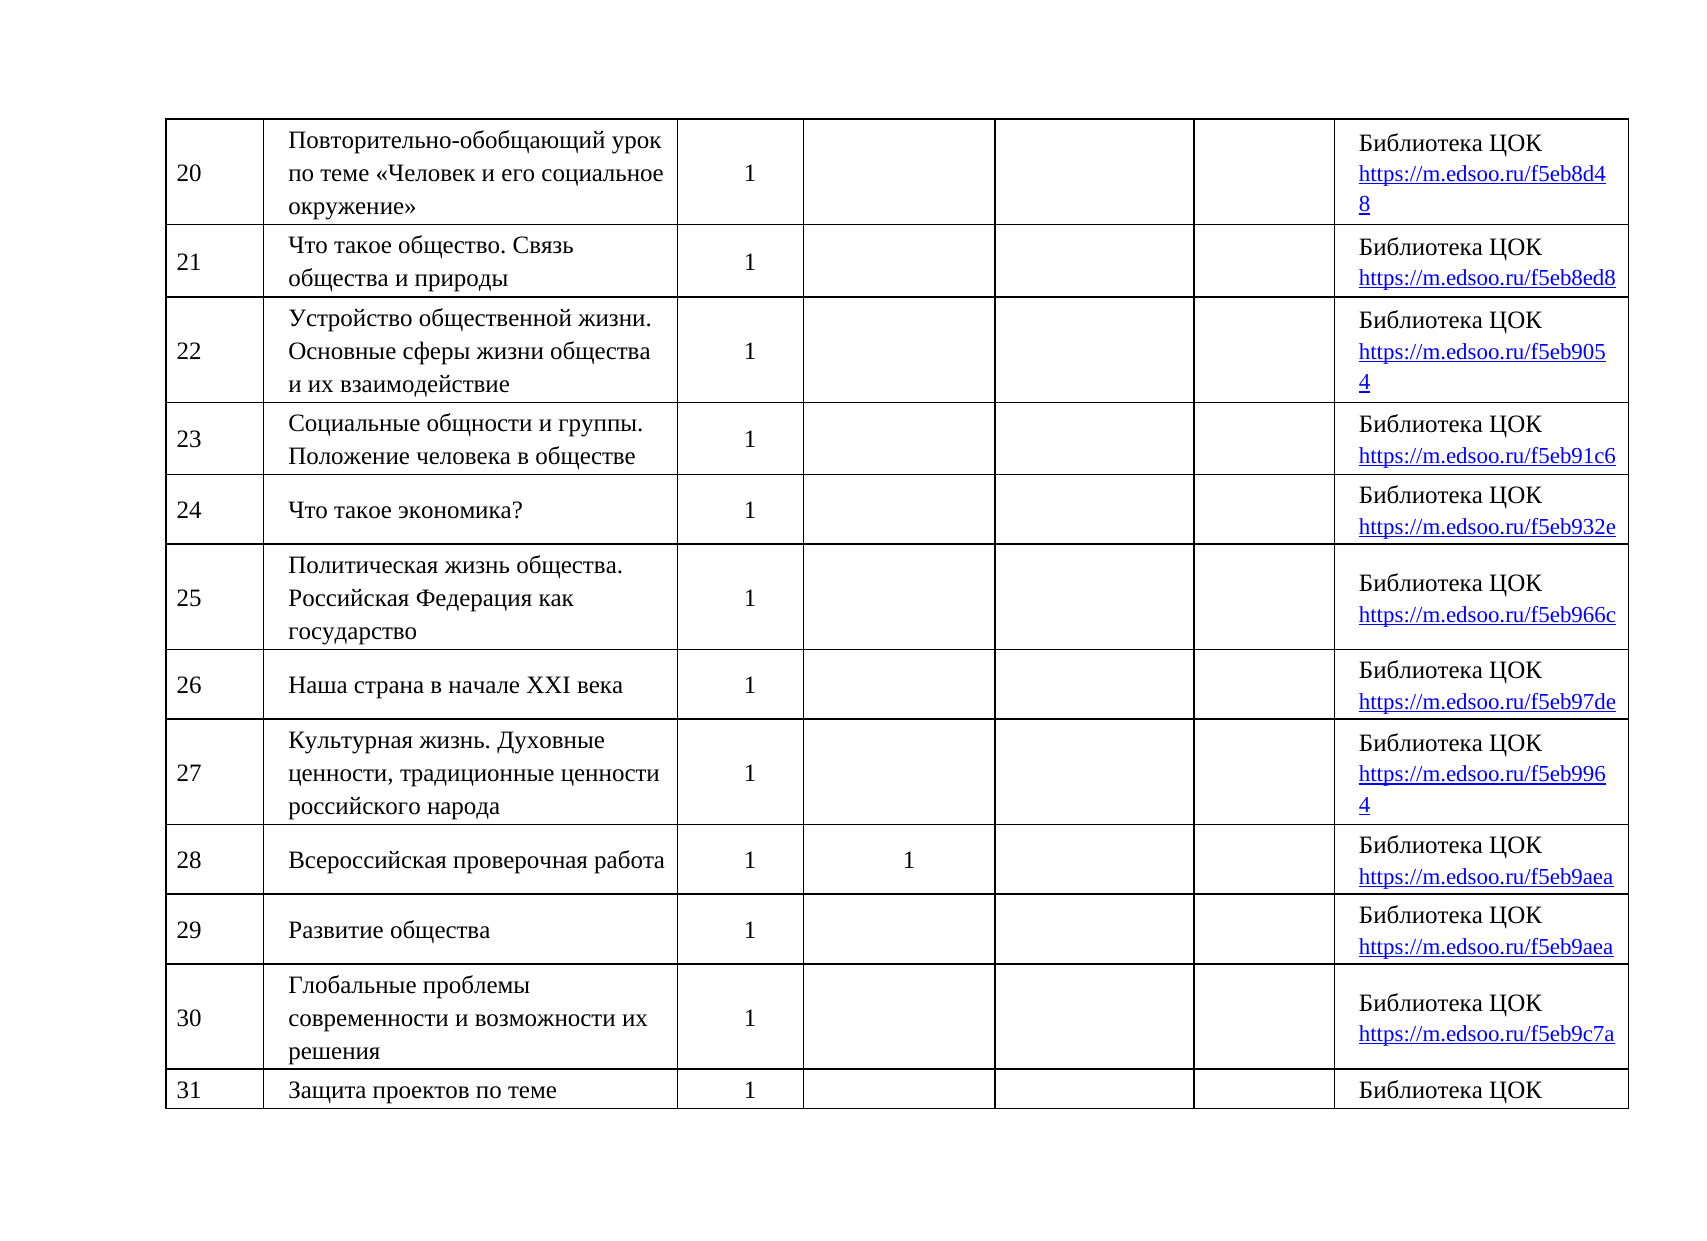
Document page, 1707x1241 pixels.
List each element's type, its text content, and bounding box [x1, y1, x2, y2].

table_cell [804, 403, 994, 474]
table_cell Развитие общества [264, 895, 677, 963]
table_cell 21 [167, 225, 263, 296]
table_cell 27 [167, 720, 263, 824]
table_cell 23 [167, 403, 263, 474]
table_cell [804, 475, 994, 543]
table_cell Всероссийская проверочная работа [264, 825, 677, 893]
table_cell 1 [678, 650, 803, 718]
table_cell 20 [167, 120, 263, 223]
table_cell [996, 120, 1193, 223]
table_cell 1 [678, 298, 803, 401]
table_cell 1 [678, 545, 803, 649]
table_cell [804, 965, 994, 1068]
table_cell [996, 650, 1193, 718]
table_cell 1 [678, 1070, 803, 1108]
table_cell 30 [167, 965, 263, 1068]
table_cell Библиотека ЦОК https://m.edsoo.ru/f5eb97de [1335, 650, 1628, 718]
table_cell 29 [167, 895, 263, 963]
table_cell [264, 1070, 677, 1108]
table_cell 25 [167, 545, 263, 649]
table_cell 28 [167, 825, 263, 893]
table_cell Устройство общественной жизни. Основные сферы жизни общества и их взаимодействие [264, 298, 677, 401]
table_cell 1 [678, 403, 803, 474]
table_cell Социальные общности и группы. Положение человека в обществе [264, 403, 677, 474]
table_cell [1195, 545, 1334, 649]
table_cell Наша страна в начале XXI века [264, 650, 677, 718]
table_cell [996, 475, 1193, 543]
table_cell Что такое общество. Связь общества и природы [264, 225, 677, 296]
table_cell [996, 825, 1193, 893]
table_cell [1195, 965, 1334, 1068]
table_cell [1195, 298, 1334, 401]
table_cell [264, 120, 677, 223]
table_cell Библиотека ЦОК https://m.edsoo.ru/f5eb966c [1335, 545, 1628, 649]
table_cell [1195, 1070, 1334, 1108]
table_cell 1 [678, 120, 803, 223]
table_cell [996, 545, 1193, 649]
table_cell [804, 720, 994, 824]
table_cell 31 [167, 1070, 263, 1108]
table_cell 1 [678, 825, 803, 893]
table_cell 1 [678, 475, 803, 543]
table_cell 1 [678, 895, 803, 963]
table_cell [1335, 1070, 1628, 1108]
table_cell 1 [678, 225, 803, 296]
table_cell [996, 1070, 1193, 1108]
table_cell [996, 403, 1193, 474]
table_cell Культурная жизнь. Духовные ценности, традиционные ценности российского народа [264, 720, 677, 824]
table_cell [1195, 120, 1334, 223]
table_cell Библиотека ЦОК https://m.edsoo.ru/f5eb8ed8 [1335, 225, 1628, 296]
table_cell [1195, 895, 1334, 963]
table_cell Библиотека ЦОК https://m.edsoo.ru/f5eb9964 [1335, 720, 1628, 824]
table_cell Библиотека ЦОК https://m.edsoo.ru/f5eb9aea [1335, 895, 1628, 963]
table_cell [804, 298, 994, 401]
table_cell [996, 225, 1193, 296]
table_cell [804, 1070, 994, 1108]
table_cell [804, 650, 994, 718]
table_cell Библиотека ЦОК https://m.edsoo.ru/f5eb932e [1335, 475, 1628, 543]
table_cell Библиотека ЦОК https://m.edsoo.ru/f5eb9aea [1335, 825, 1628, 893]
table_cell 1 [678, 720, 803, 824]
table_cell [1195, 225, 1334, 296]
table_cell 1 [804, 825, 994, 893]
table_cell [804, 545, 994, 649]
table_cell [1195, 720, 1334, 824]
table_cell [996, 965, 1193, 1068]
table_cell 26 [167, 650, 263, 718]
table_cell 1 [678, 965, 803, 1068]
table_cell [1195, 650, 1334, 718]
table_cell [804, 120, 994, 223]
table_cell [996, 720, 1193, 824]
table_cell [996, 895, 1193, 963]
table_cell Библиотека ЦОК https://m.edsoo.ru/f5eb9c7a [1335, 965, 1628, 1068]
table_cell [1195, 403, 1334, 474]
table_cell [804, 895, 994, 963]
table_cell 24 [167, 475, 263, 543]
table_cell Глобальные проблемы современности и возможности их решения [264, 965, 677, 1068]
table_cell Библиотека ЦОК https://m.edsoo.ru/f5eb9054 [1335, 298, 1628, 401]
table_cell [1195, 475, 1334, 543]
table_cell 22 [167, 298, 263, 401]
table_cell [804, 225, 994, 296]
table_cell Что такое экономика? [264, 475, 677, 543]
table_cell [996, 298, 1193, 401]
table_cell Библиотека ЦОК https://m.edsoo.ru/f5eb8d48 [1335, 120, 1628, 223]
table_cell Библиотека ЦОК https://m.edsoo.ru/f5eb91c6 [1335, 403, 1628, 474]
table_cell Политическая жизнь общества. Российская Федерация как государство [264, 545, 677, 649]
table_cell [1195, 825, 1334, 893]
